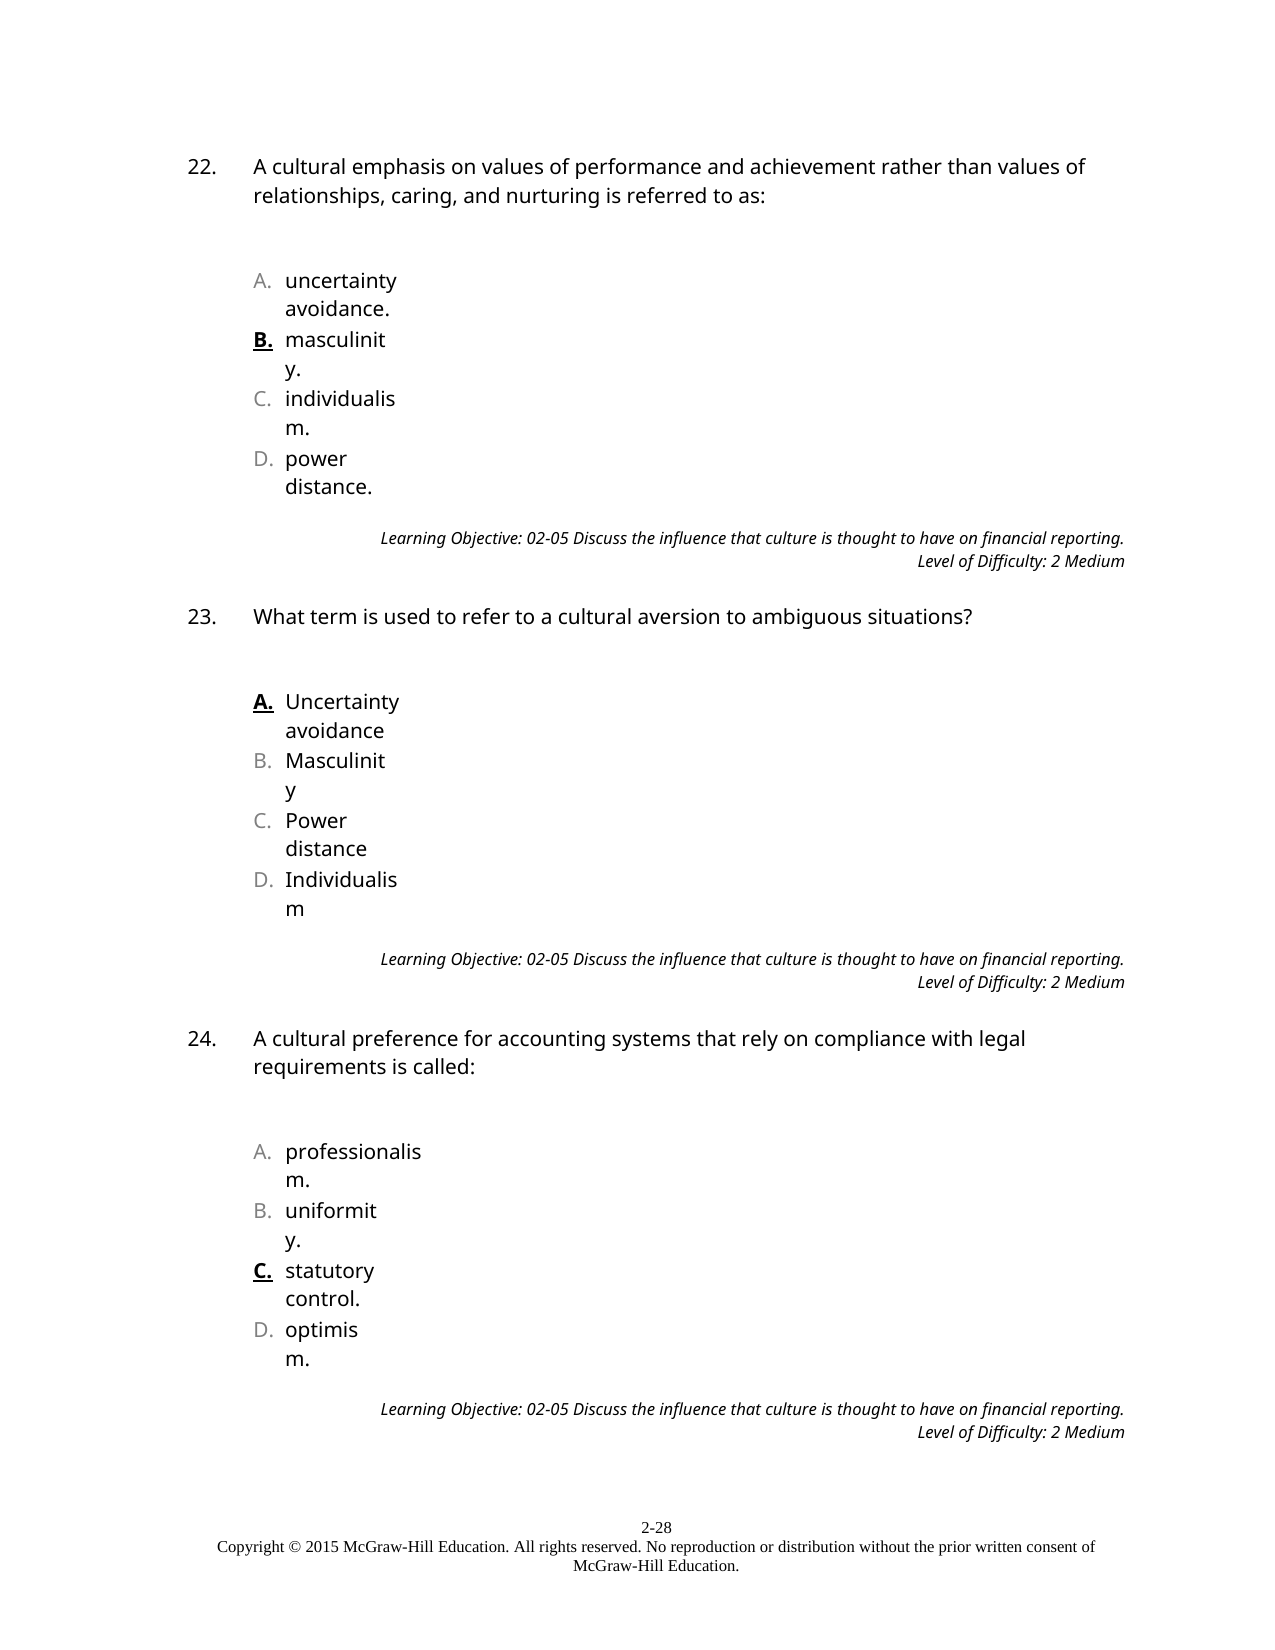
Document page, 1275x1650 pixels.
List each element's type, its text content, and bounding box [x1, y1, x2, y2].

table_header What term is used to refer to a cultural aversion to ambiguous situations? [253, 603, 1125, 922]
table_header Learning Objective: 02-05 Discuss the influence that culture is thought to have on financial reporting. Level of Difficulty: 2 Medium [188, 526, 1125, 600]
table_header 22. [188, 153, 253, 501]
table_header A cultural emphasis on values of performance and achievement rather than values of relationships, caring, and nurturing is referred to as: [253, 153, 1125, 501]
table_header Learning Objective: 02-05 Discuss the influence that culture is thought to have on financial reporting. Level of Difficulty: 2 Medium [188, 948, 1125, 1021]
table_header 23. [188, 603, 253, 922]
table_header 24. [188, 1024, 253, 1372]
table_header A cultural preference for accounting systems that rely on compliance with legal requirements is called: [253, 1024, 1125, 1372]
table_header Learning Objective: 02-05 Discuss the influence that culture is thought to have on financial reporting. Level of Difficulty: 2 Medium [188, 1398, 1125, 1471]
